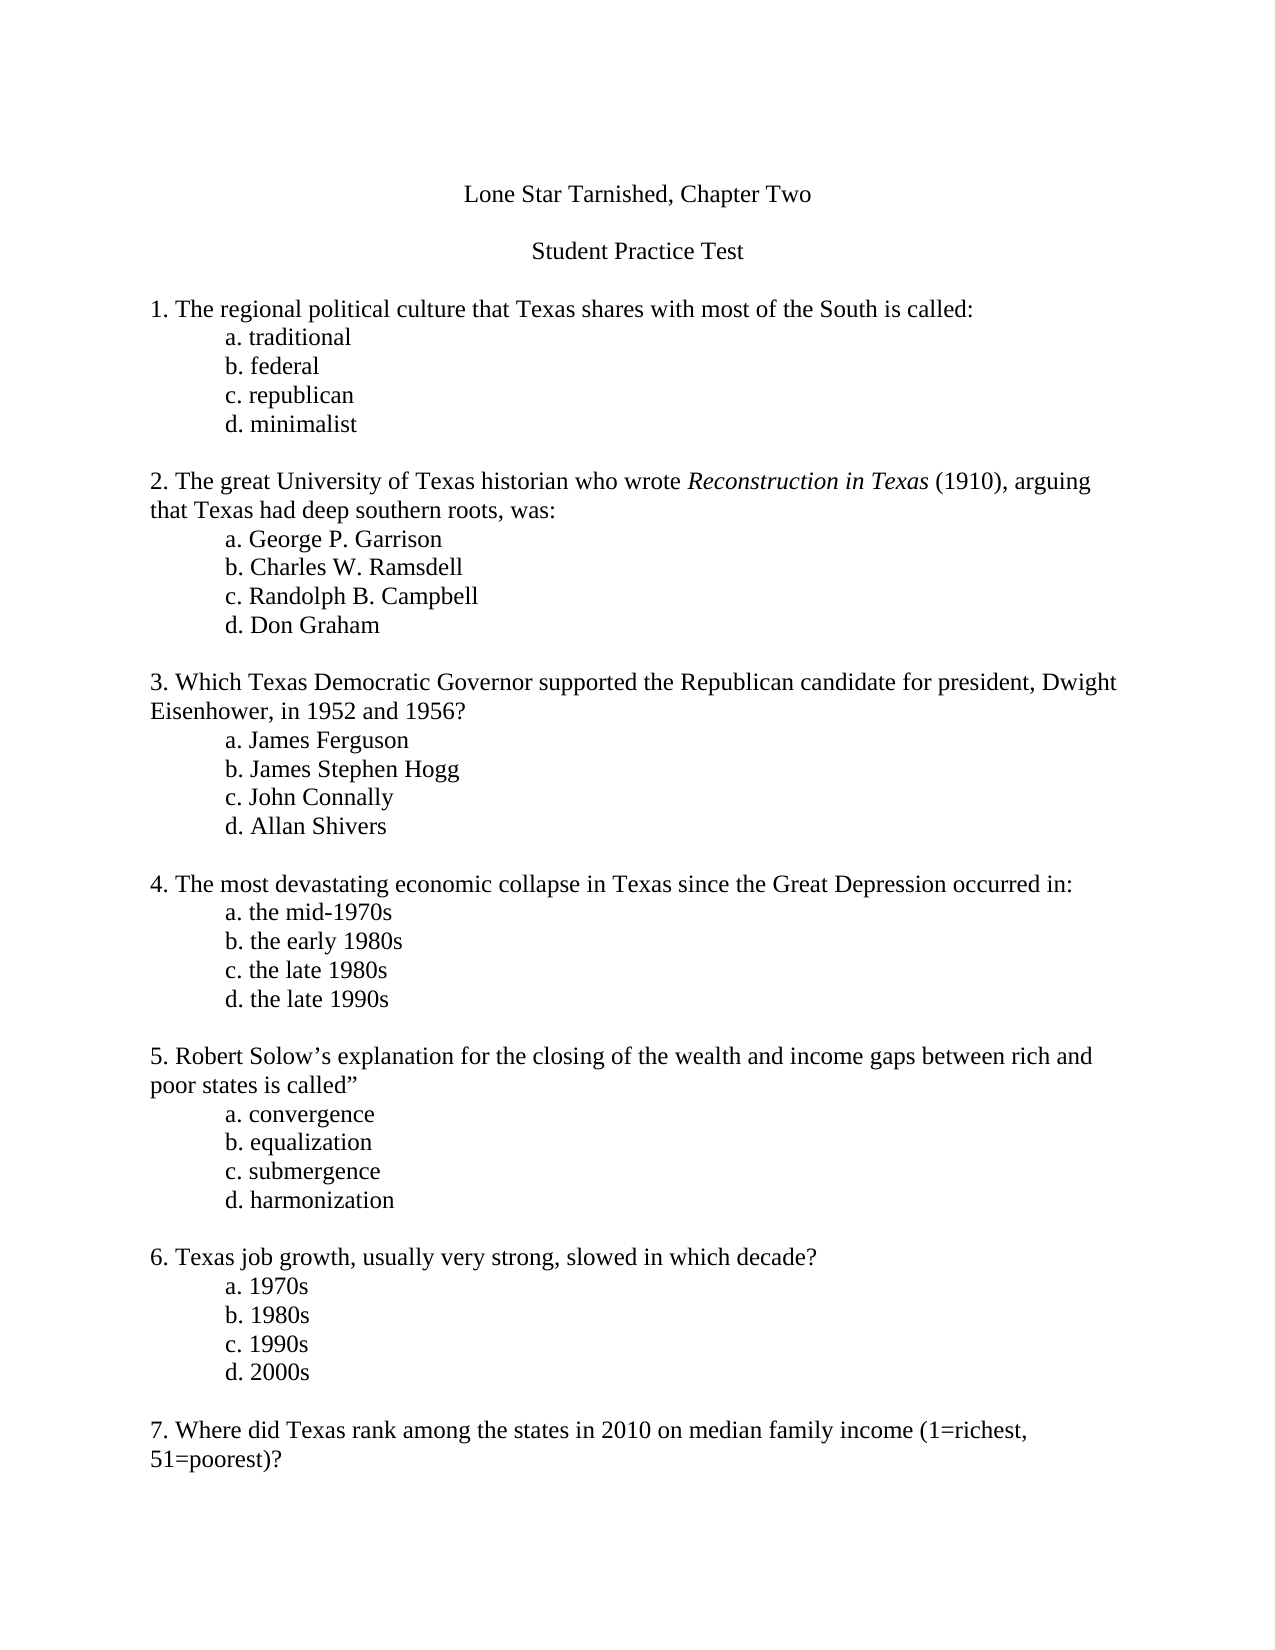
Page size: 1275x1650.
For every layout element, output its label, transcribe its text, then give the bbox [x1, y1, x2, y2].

text b. James Stephen Hogg [150, 754, 1125, 782]
text 5. Robert Solow’s explanation for the closing of the wealth and income gaps between rich and poor states is called” [150, 1041, 1125, 1099]
text c. the late 1980s [150, 955, 1125, 984]
text a. convergence [150, 1099, 1125, 1127]
text 7. Where did Texas rank among the states in 2010 on median family income (1=richest, 51=poorest)? [150, 1415, 1125, 1472]
text a. George P. Garrison [150, 524, 1125, 552]
text Student Practice Test [150, 236, 1125, 265]
text 6. Texas job growth, usually very strong, slowed in which decade? [150, 1242, 1125, 1271]
text a. the mid-1970s [150, 897, 1125, 926]
text d. Don Graham [150, 610, 1125, 639]
text 3. Which Texas Democratic Governor supported the Republican candidate for president, Dwight Eisenhower, in 1952 and 1956? [150, 667, 1125, 725]
text b. federal [150, 351, 1125, 380]
text d. 2000s [150, 1357, 1125, 1386]
text 2. The great University of Texas historian who wrote Reconstruction in Texas (1910), arguing that Texas had deep southern roots, was: [150, 466, 1125, 524]
text Lone Star Tarnished, Chapter Two [150, 179, 1125, 207]
text c. 1990s [150, 1329, 1125, 1357]
text d. minimalist [150, 409, 1125, 437]
text 4. The most devastating economic collapse in Texas since the Great Depression occurred in: [150, 869, 1125, 897]
text c. John Connally [150, 782, 1125, 811]
text b. equalization [150, 1127, 1125, 1156]
text c. republican [150, 380, 1125, 409]
text a. traditional [150, 322, 1125, 351]
text b. 1980s [150, 1300, 1125, 1329]
text d. the late 1990s [150, 984, 1125, 1012]
text 1. The regional political culture that Texas shares with most of the South is called: [150, 294, 1125, 322]
text a. 1970s [150, 1271, 1125, 1300]
text b. the early 1980s [150, 926, 1125, 955]
text c. Randolph B. Campbell [150, 581, 1125, 610]
text d. Allan Shivers [150, 811, 1125, 840]
text d. harmonization [150, 1185, 1125, 1214]
text b. Charles W. Ramsdell [150, 552, 1125, 581]
text a. James Ferguson [150, 725, 1125, 754]
text c. submergence [150, 1156, 1125, 1185]
